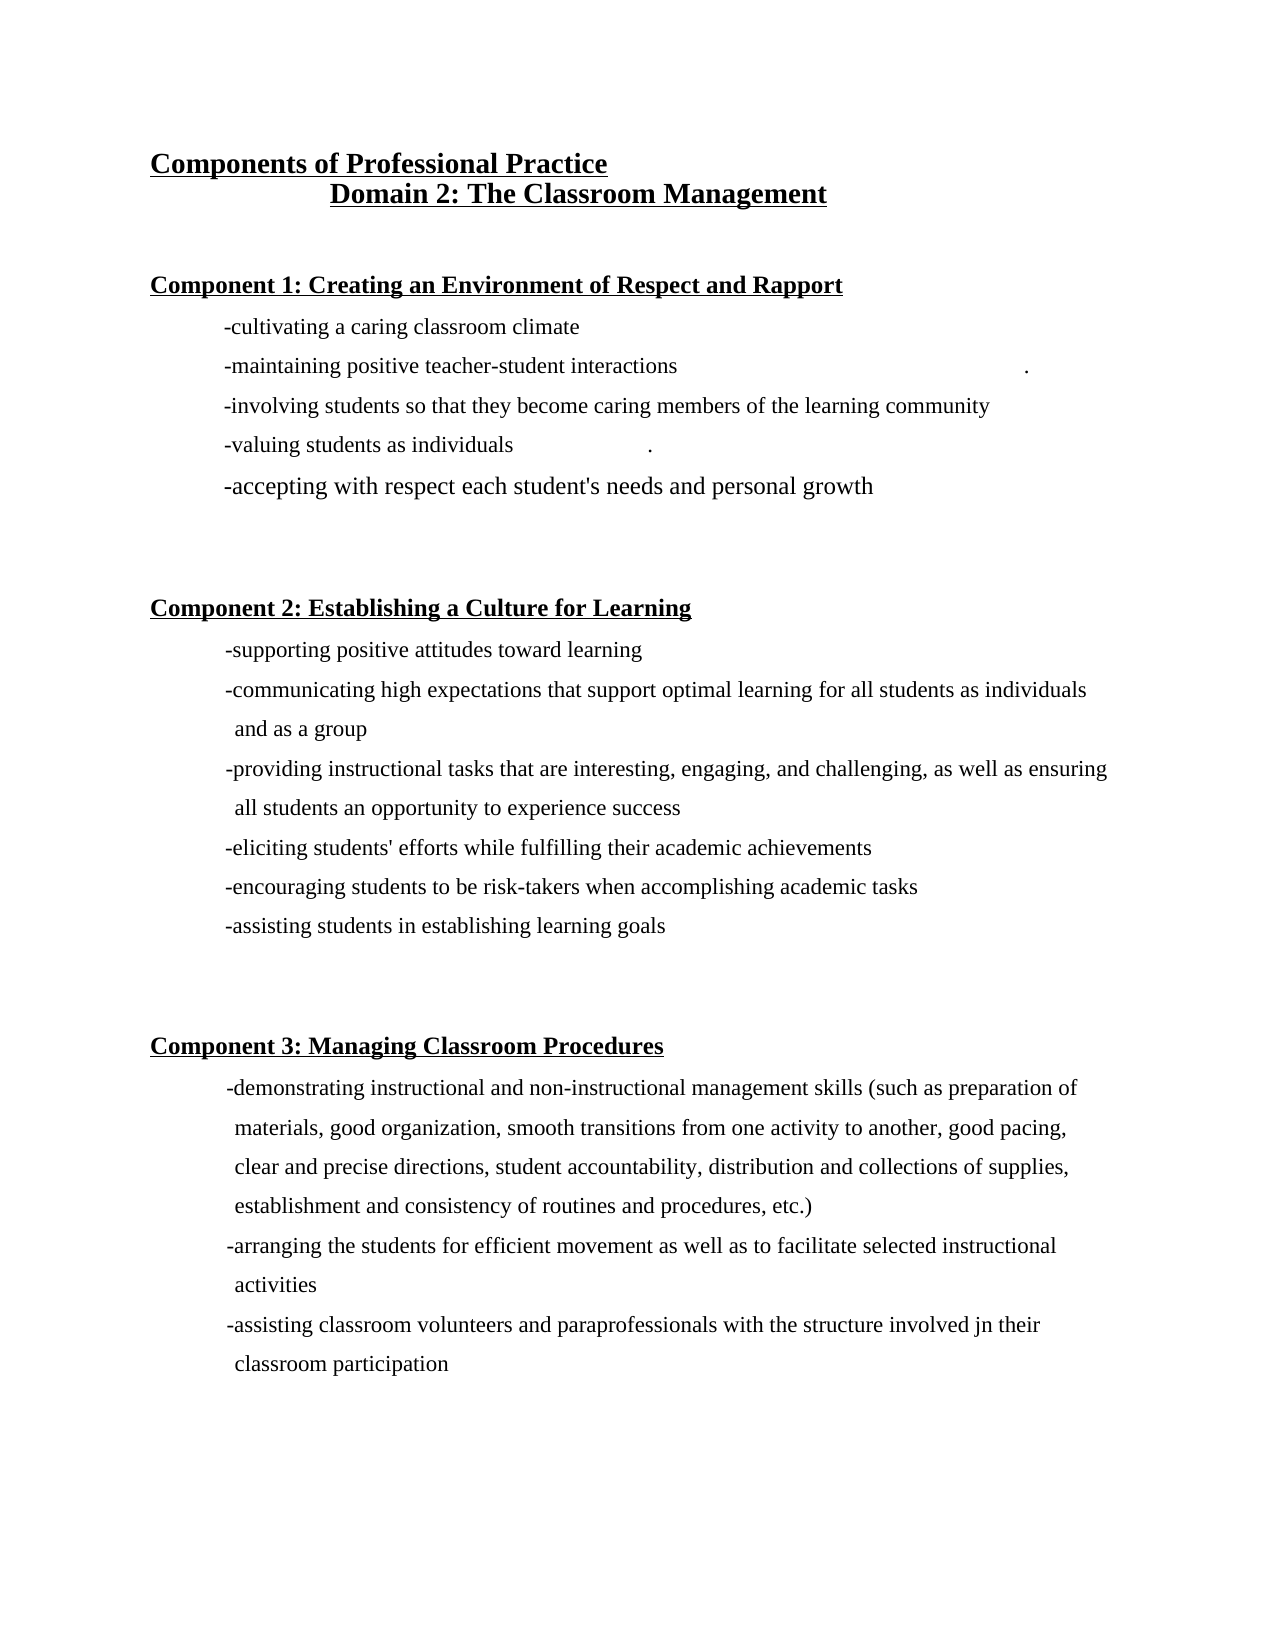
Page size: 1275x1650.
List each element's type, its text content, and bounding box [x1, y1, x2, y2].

text -assisting students in establishing learning goals [225, 913, 1113, 939]
text -providing instructional tasks that are interesting, engaging, and challenging, as well as ensuring all students an opportunity to experience success [225, 755, 1113, 821]
text -demonstrating instructional and non-instructional management skills (such as preparation of materials, good organization, smooth transitions from one activity to another, good pacing, clear and precise directions, student accountability, distribution and collections of supplies, establishment and consistency of routines and procedures, etc.) [226, 1074, 1111, 1219]
text -supporting positive attitudes toward learning [225, 636, 1113, 663]
text -communicating high expectations that support optimal learning for all students as individuals and as a group [225, 676, 1113, 742]
text -accepting with respect each student's needs and personal growth [223, 471, 1007, 500]
text Component 3: Managing Classroom Procedures [150, 1031, 1111, 1060]
text -valuing students as individuals . [150, 432, 1008, 458]
text -assisting classroom volunteers and paraprofessionals with the structure involved jn their classroom participation [226, 1311, 1111, 1377]
text Component 1: Creating an Environment of Respect and Rapport [150, 270, 1007, 299]
text Components of Professional Practice [150, 150, 1007, 180]
text -cultivating a caring classroom climate [223, 313, 1007, 339]
text Domain 2: The Classroom Management [150, 180, 1007, 210]
text -arranging the students for efficient movement as well as to facilitate selected instructional activities [226, 1232, 1111, 1298]
text -encouraging students to be risk-takers when accomplishing academic tasks [225, 873, 1113, 899]
text -involving students so that they become caring members of the learning community [223, 392, 1007, 418]
text Component 2: Establishing a Culture for Learning [150, 593, 1113, 622]
text -maintaining positive teacher-student interactions . [150, 353, 1008, 379]
text -eliciting students' efforts while fulfilling their academic achievements [225, 834, 1113, 860]
